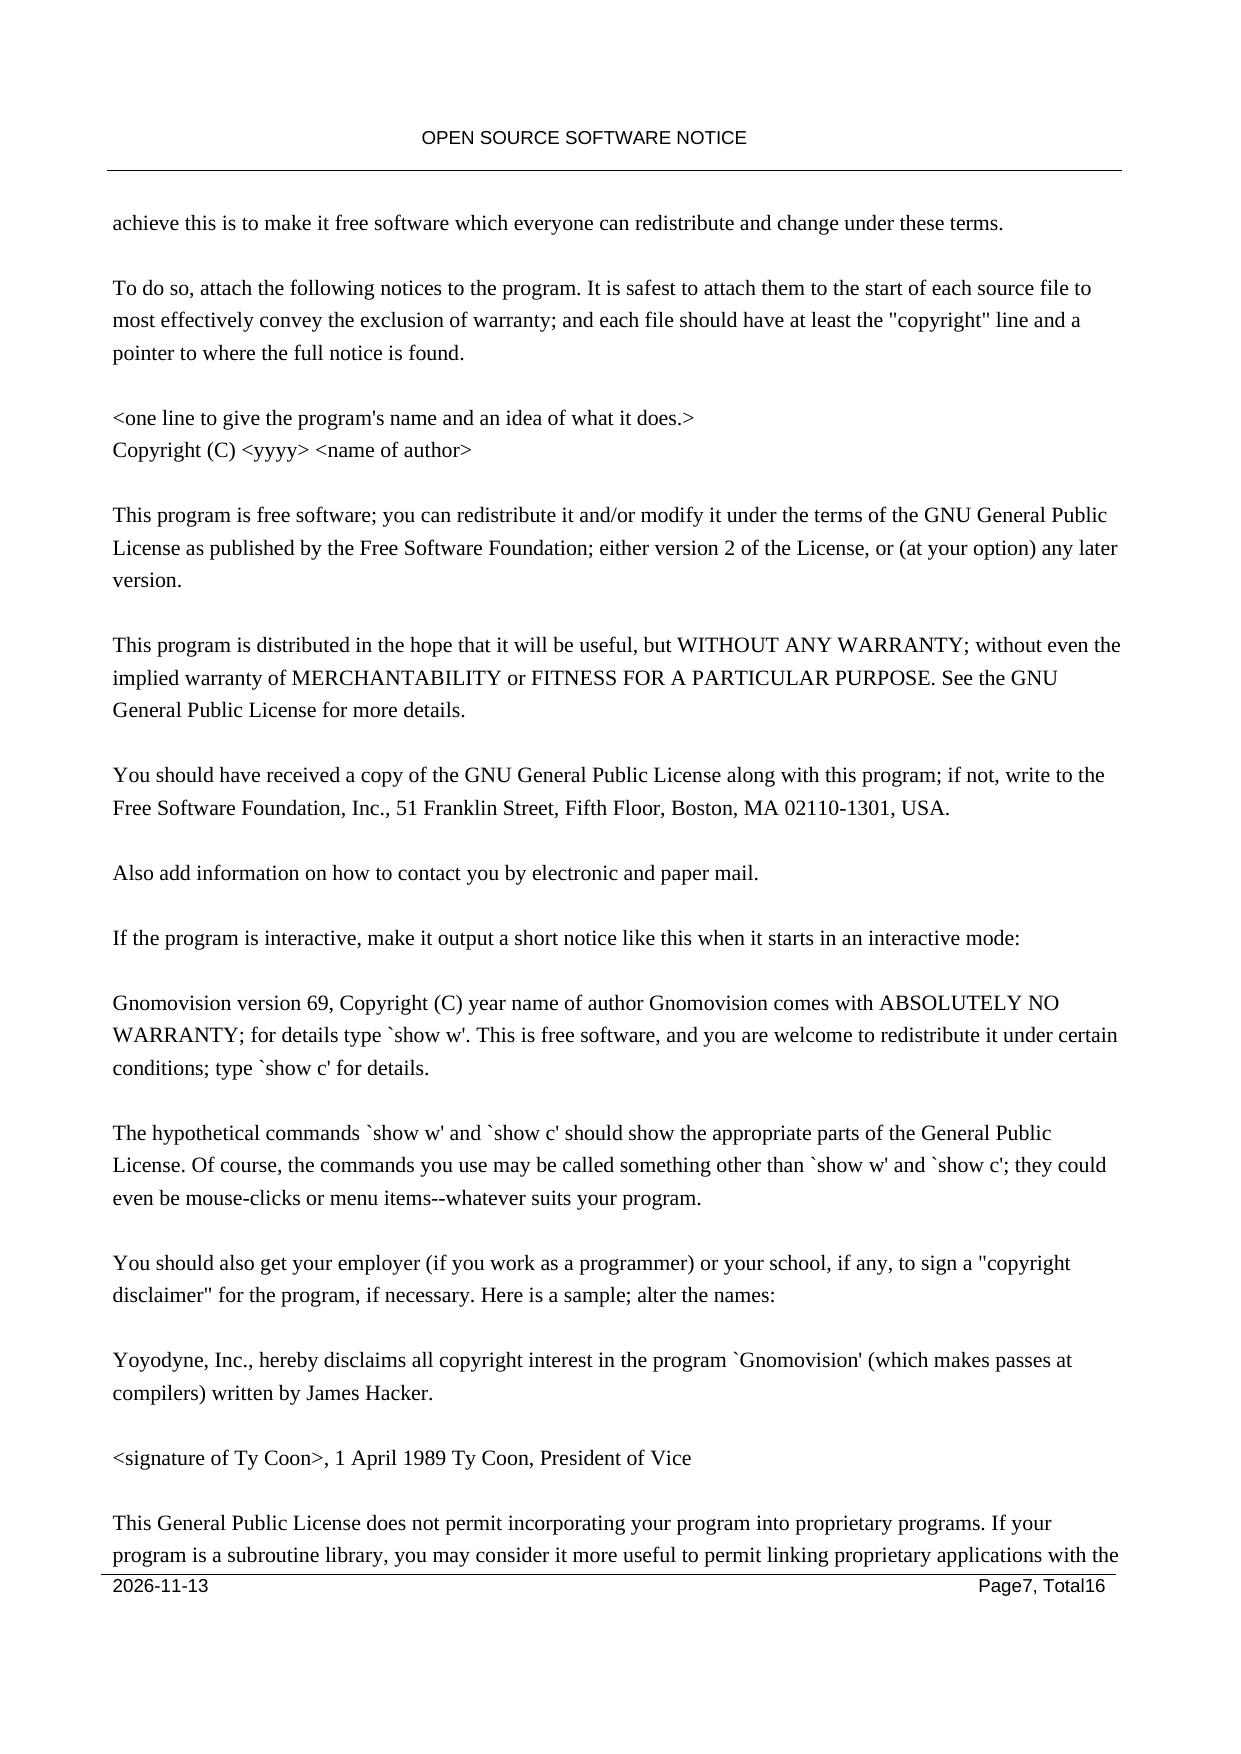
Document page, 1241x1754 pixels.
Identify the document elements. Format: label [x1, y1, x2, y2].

text [112, 206, 1128, 1571]
